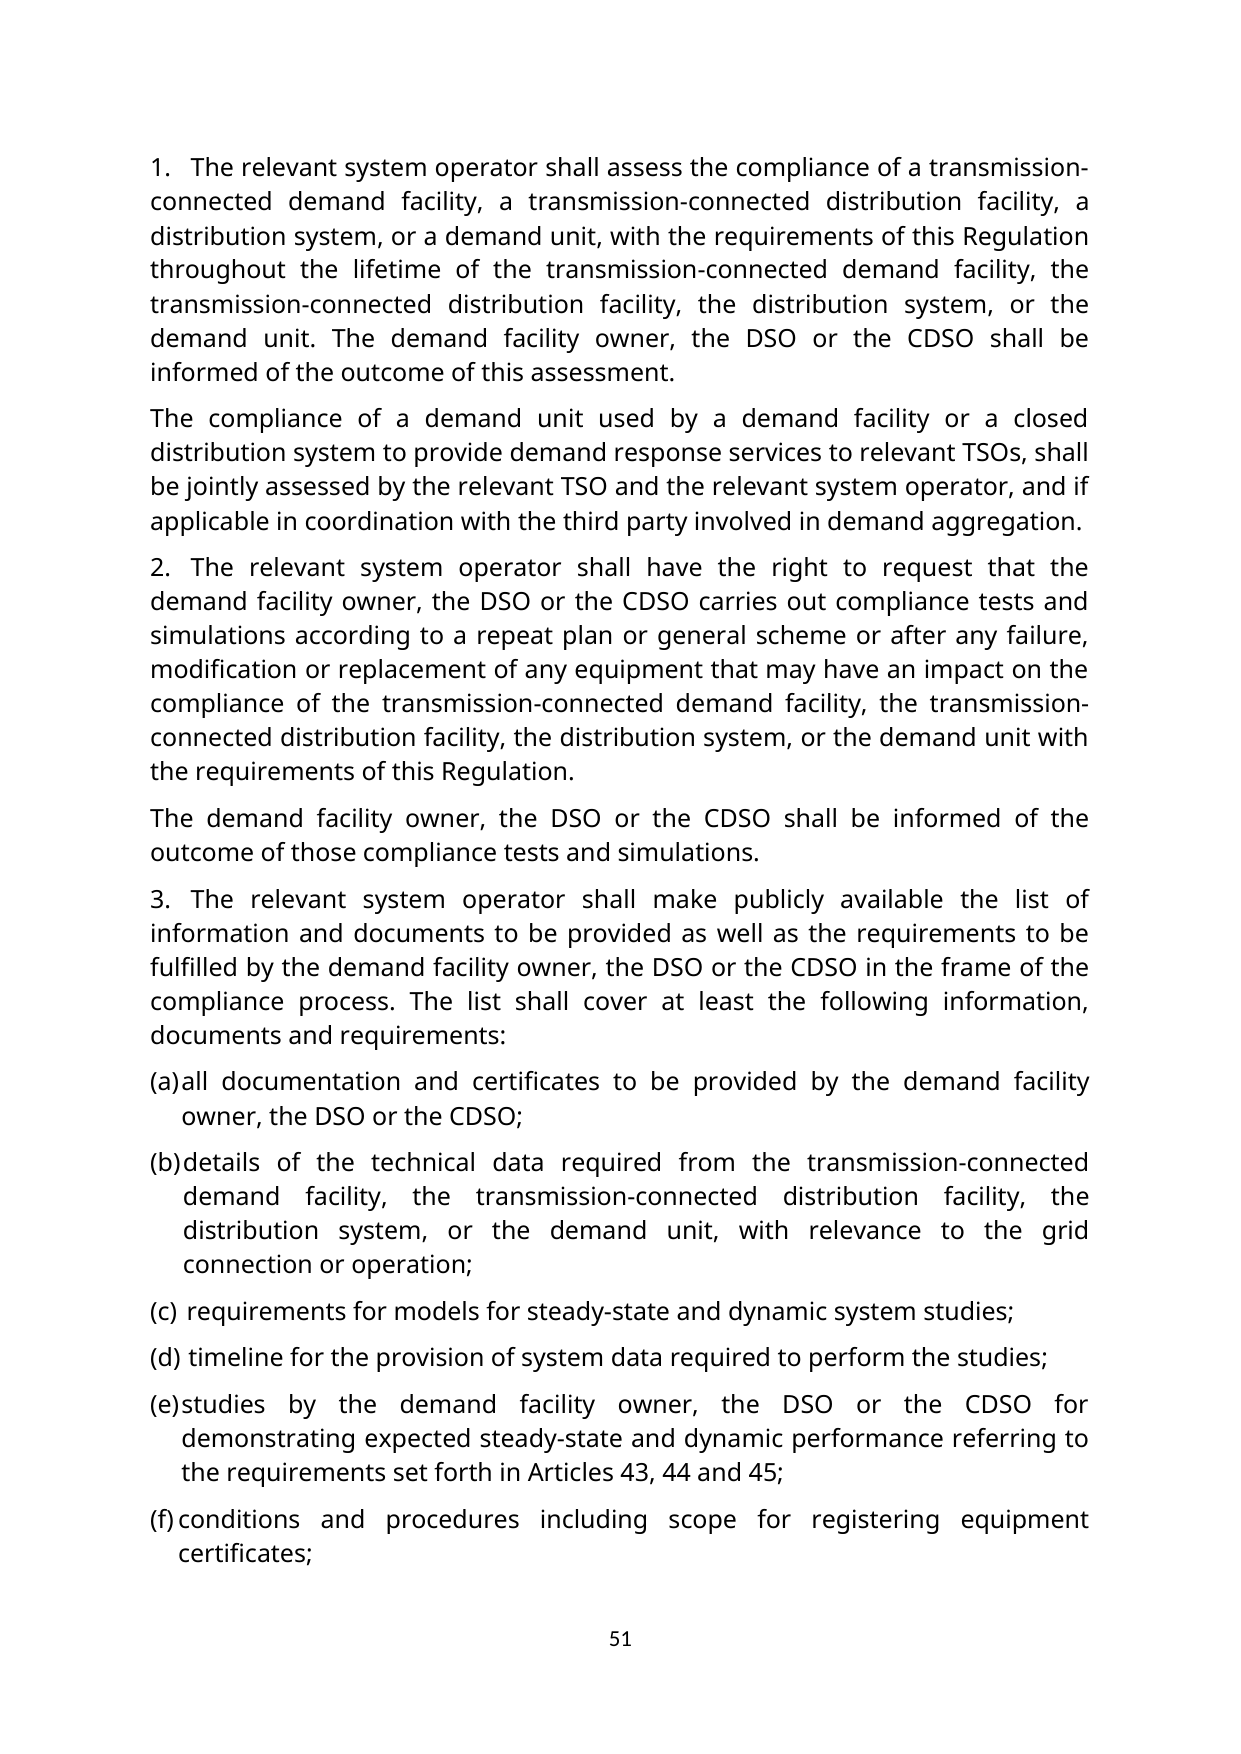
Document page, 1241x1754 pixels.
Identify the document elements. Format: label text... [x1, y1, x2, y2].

table_header details of the technical data required from the transmission-connected demand facility, the transmission-connected distribution facility, the distribution system, or the demand unit, with relevance to the grid connection or operation; [183, 1132, 1090, 1281]
table_header (d) [150, 1328, 188, 1374]
table_header (a) [150, 1052, 181, 1132]
table_header studies by the demand facility owner, the DSO or the CDSO for demonstrating expected steady-state and dynamic performance referring to the requirements set forth in Articles 43, 44 and 45; [181, 1374, 1090, 1489]
table_header conditions and procedures including scope for registering equipment certificates; [178, 1489, 1090, 1569]
text The demand facility owner, the DSO or the CDSO shall be informed of the outcome of those compliance tests and simulations. [150, 801, 1090, 869]
table_header all documentation and certificates to be provided by the demand facility owner, the DSO or the CDSO; [181, 1052, 1090, 1132]
table_header requirements for models for steady-state and dynamic system studies; [186, 1281, 1090, 1327]
text 1. The relevant system operator shall assess the compliance of a transmission-connected demand facility, a transmission-connected distribution facility, a distribution system, or a demand unit, with the requirements of this Regulation throughout the lifetime of the transmission-connected demand facility, the transmission-connected distribution facility, the distribution system, or the demand unit. The demand facility owner, the DSO or the CDSO shall be informed of the outcome of this assessment. [150, 150, 1090, 388]
text 2. The relevant system operator shall have the right to request that the demand facility owner, the DSO or the CDSO carries out compliance tests and simulations according to a repeat plan or general scheme or after any failure, modification or replacement of any equipment that may have an impact on the compliance of the transmission-connected demand facility, the transmission-connected distribution facility, the distribution system, or the demand unit with the requirements of this Regulation. [150, 550, 1090, 788]
table_header (e) [150, 1374, 181, 1489]
table_header (f) [150, 1489, 178, 1569]
table_header timeline for the provision of system data required to perform the studies; [188, 1328, 1090, 1374]
table_header (c) [150, 1281, 186, 1327]
text 3. The relevant system operator shall make publicly available the list of information and documents to be provided as well as the requirements to be fulfilled by the demand facility owner, the DSO or the CDSO in the frame of the compliance process. The list shall cover at least the following information, documents and requirements: [150, 881, 1090, 1052]
text The compliance of a demand unit used by a demand facility or a closed distribution system to provide demand response services to relevant TSOs, shall be jointly assessed by the relevant TSO and the relevant system operator, and if applicable in coordination with the third party involved in demand aggregation. [150, 401, 1090, 537]
table_header (b) [150, 1132, 183, 1281]
